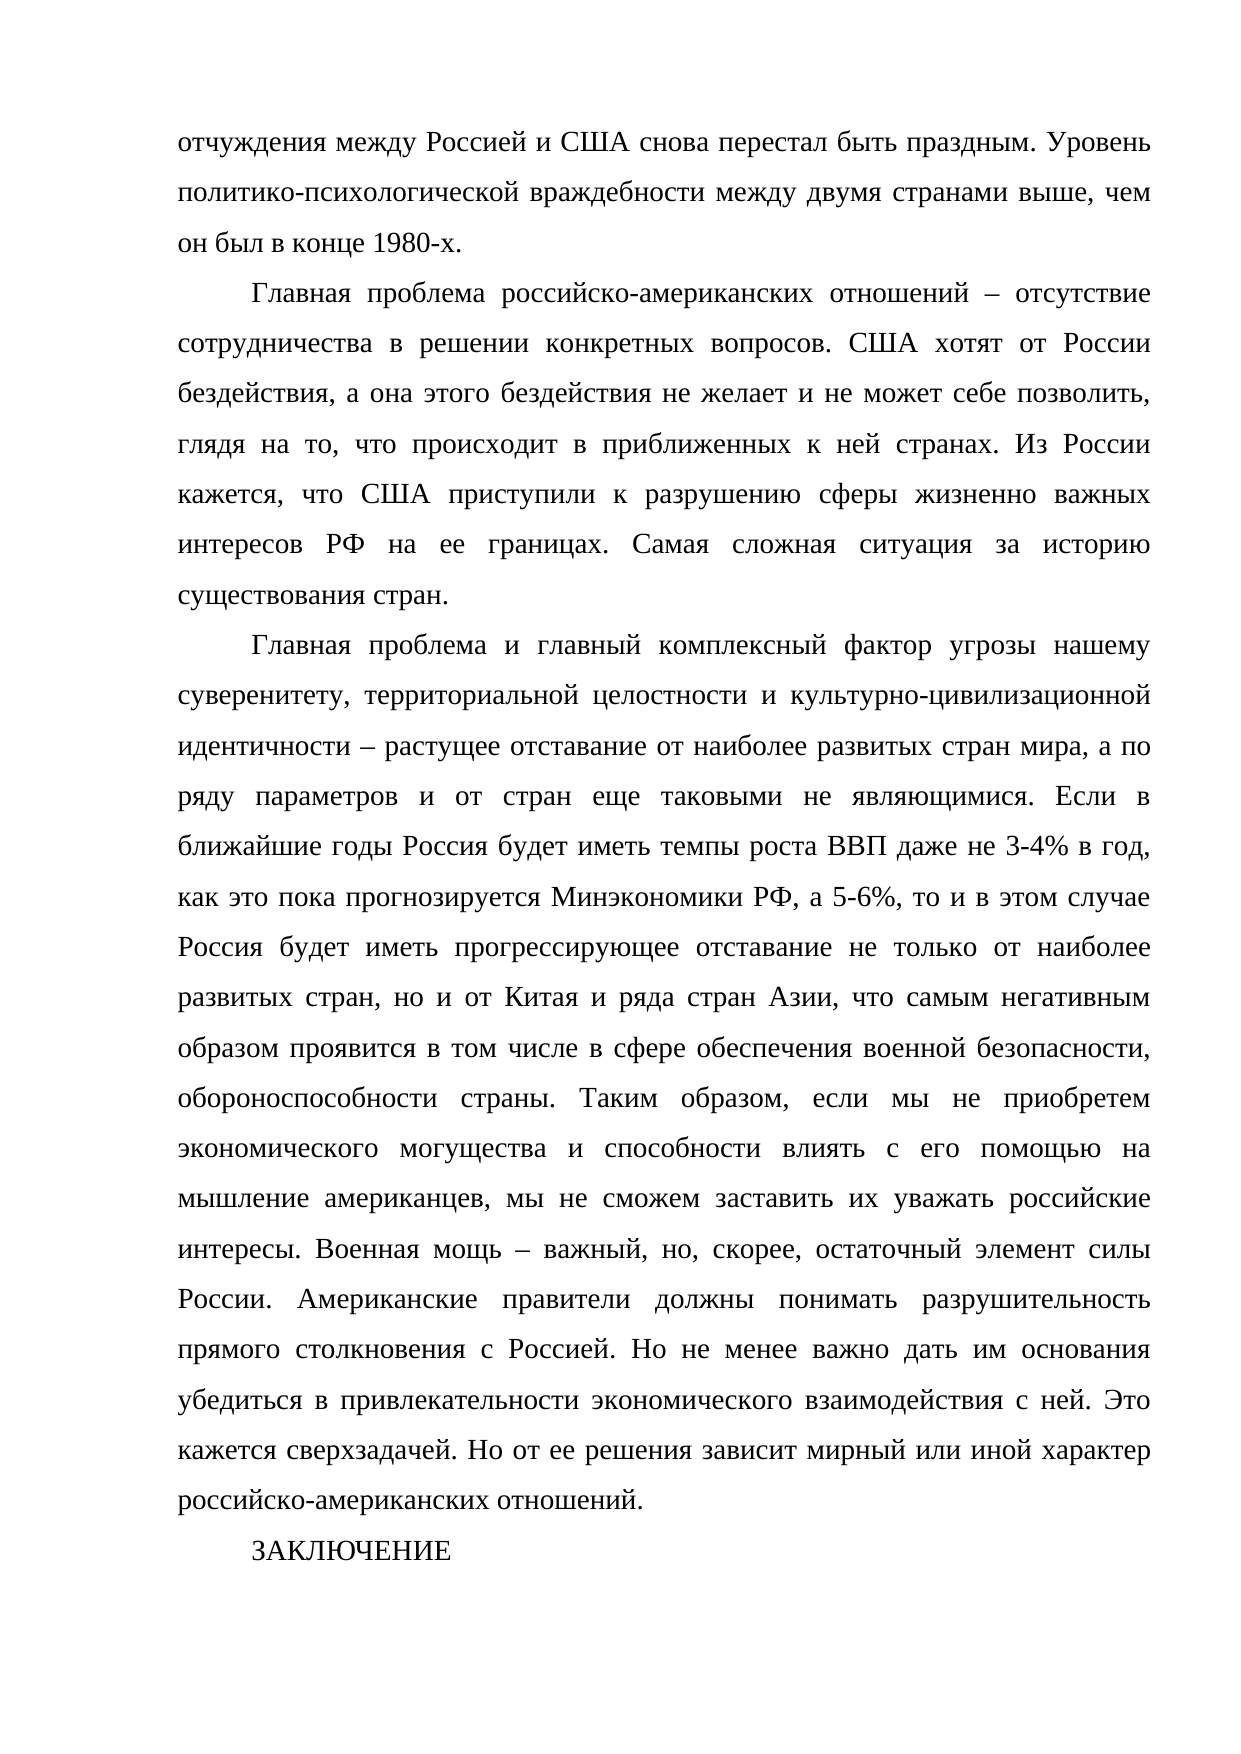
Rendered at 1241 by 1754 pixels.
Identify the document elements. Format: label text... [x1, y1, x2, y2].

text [177, 124, 1152, 258]
text Главная проблема российско-американских отношений – отсутствие сотрудничества в решении конкретных вопросов. США хотят от России бездействия, а она этого бездействия не желает и не может себе позволить, глядя на то, что происходит в приближенных к ней странах. Из России кажется, что США приступили к разрушению сферы жизненно важных интересов РФ на ее границах. Самая сложная ситуация за историю существования стран. [177, 275, 1152, 610]
text Главная проблема и главный комплексный фактор угрозы нашему суверенитету, территориальной целостности и культурно-цивилизационной идентичности – растущее отставание от наиболее развитых стран мира, а по ряду параметров и от стран еще таковыми не являющимися. Если в ближайшие годы Россия будет иметь темпы роста ВВП даже не 3-4% в год, как это пока прогнозируется Минэкономики РФ, а 5-6%, то и в этом случае Россия будет иметь прогрессирующее отставание не только от наиболее развитых стран, но и от Китая и ряда стран Азии, что самым негативным образом проявится в том числе в сфере обеспечения военной безопасности, обороноспособности страны. Таким образом, если мы не приобретем экономического могущества и способности влиять с его помощью на мышление американцев, мы не сможем заставить их уважать российские интересы. Военная мощь – важный, но, скорее, остаточный элемент силы России. Американские правители должны понимать разрушительность прямого столкновения с Россией. Но не менее важно дать им основания убедиться в привлекательности экономического взаимодействия с ней. Это кажется сверхзадачей. Но от ее решения зависит мирный или иной характер российско-американских отношений. [177, 627, 1152, 1516]
subtitle Заключение [177, 1533, 1152, 1566]
